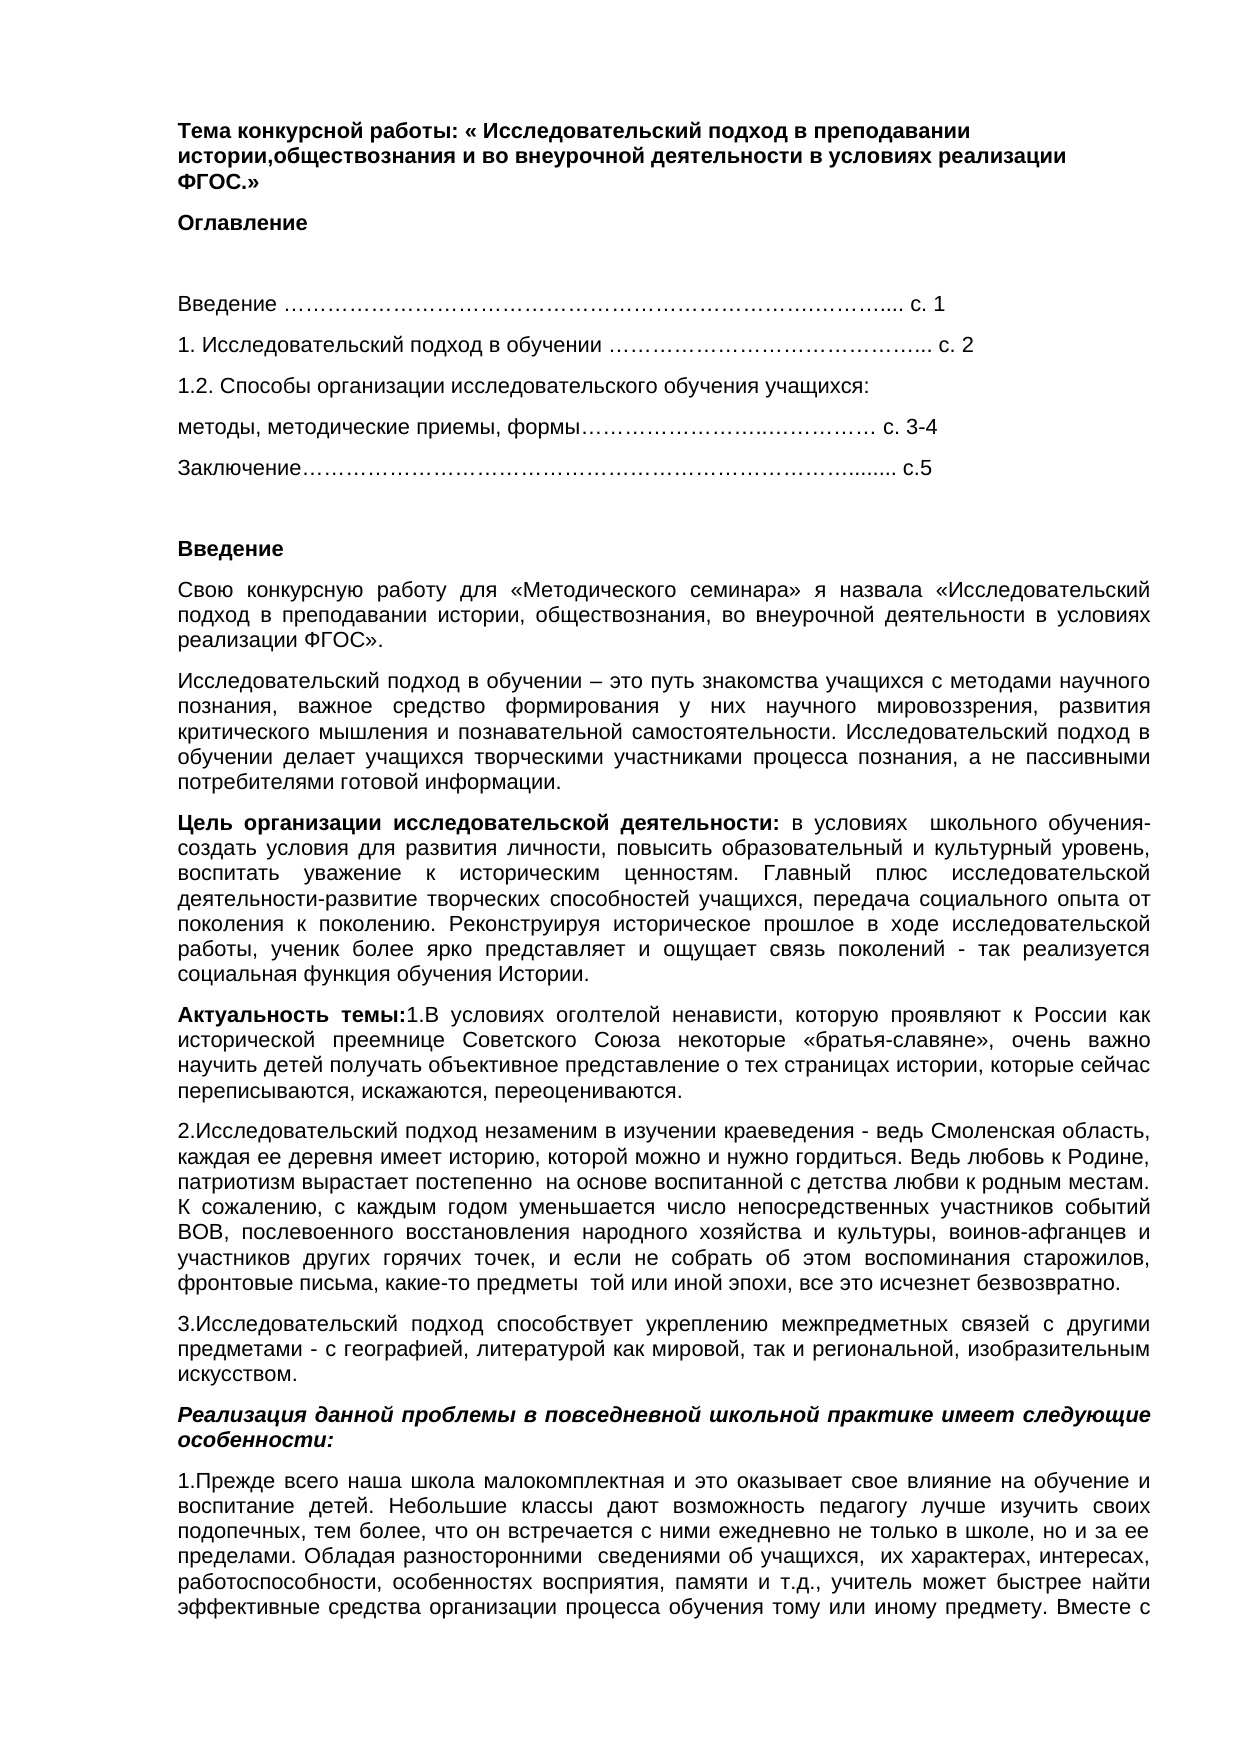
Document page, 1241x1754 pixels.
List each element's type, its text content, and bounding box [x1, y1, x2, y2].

text Введение [177, 536, 1152, 561]
text 2.Исследовательский подход незаменим в изучении краеведения - ведь Смоленская область, каждая ее деревня имеет историю, которой можно и нужно гордиться. Ведь любовь к Родине, патриотизм вырастает постепенно на основе воспитанной с детства любви к родным местам. К сожалению, с каждым годом уменьшается число непосредственных участников событий ВОВ, послевоенного восстановления народного хозяйства и культуры, воинов-афганцев и участников других горячих точек, и если не собрать об этом воспоминания старожилов, фронтовые письма, какие-то предметы той или иной эпохи, все это исчезнет безвозвратно. [177, 1118, 1152, 1295]
text Заключение…………………………………………………………………........ с.5 [177, 454, 1152, 479]
text Тема конкурсной работы: « Исследовательский подход в преподавании истории,обществознания и во внеурочной деятельности в условиях реализации ФГОС.» [177, 118, 1152, 194]
text Актуальность темы:1.В условиях оголтелой ненависти, которую проявляют к России как исторической преемнице Советского Союза некоторые «братья-славяне», очень важно научить детей получать объективное представление о тех страницах истории, которые сейчас переписываются, искажаются, переоцениваются. [177, 1002, 1152, 1103]
text 3.Исследовательский подход способствует укреплению межпредметных связей с другими предметами - с географией, литературой как мировой, так и региональной, изобразительным искусством. [177, 1310, 1152, 1386]
text Свою конкурсную работу для «Методического семинара» я назвала «Исследовательский подход в преподавании истории, обществознания, во внеурочной деятельности в условиях реализации ФГОС». [177, 577, 1152, 652]
text Оглавление [177, 209, 1152, 234]
text Реализация данной проблемы в повседневной школьной практике имеет следующие особенности: [177, 1402, 1152, 1452]
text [177, 1468, 1152, 1619]
text Исследовательский подход в обучении – это путь знакомства учащихся с методами научного познания, важное средство формирования у них научного мировоззрения, развития критического мышления и познавательной самостоятельности. Исследовательский подход в обучении делает учащихся творческими участниками процесса познания, а не пассивными потребителями готовой информации. [177, 668, 1152, 794]
text Цель организации исследовательской деятельности: в условиях школьного обучения-создать условия для развития личности, повысить образовательный и культурный уровень, воспитать уважение к историческим ценностям. Главный плюс исследовательской деятельности-развитие творческих способностей учащихся, передача социального опыта от поколения к поколению. Реконструируя историческое прошлое в ходе исследовательской работы, ученик более ярко представляет и ощущает связь поколений - так реализуется социальная функция обучения Истории. [177, 810, 1152, 986]
text 1. Исследовательский подход в обучении ……………………………………... с. 2 [177, 332, 1152, 357]
text Введение ……………………………………………………………….……….... с. 1 [177, 291, 1152, 316]
text 1.2. Способы организации исследовательского обучения учащихся: [177, 373, 1152, 398]
text методы, методические приемы, формы……………………..…………… с. 3-4 [177, 413, 1152, 439]
